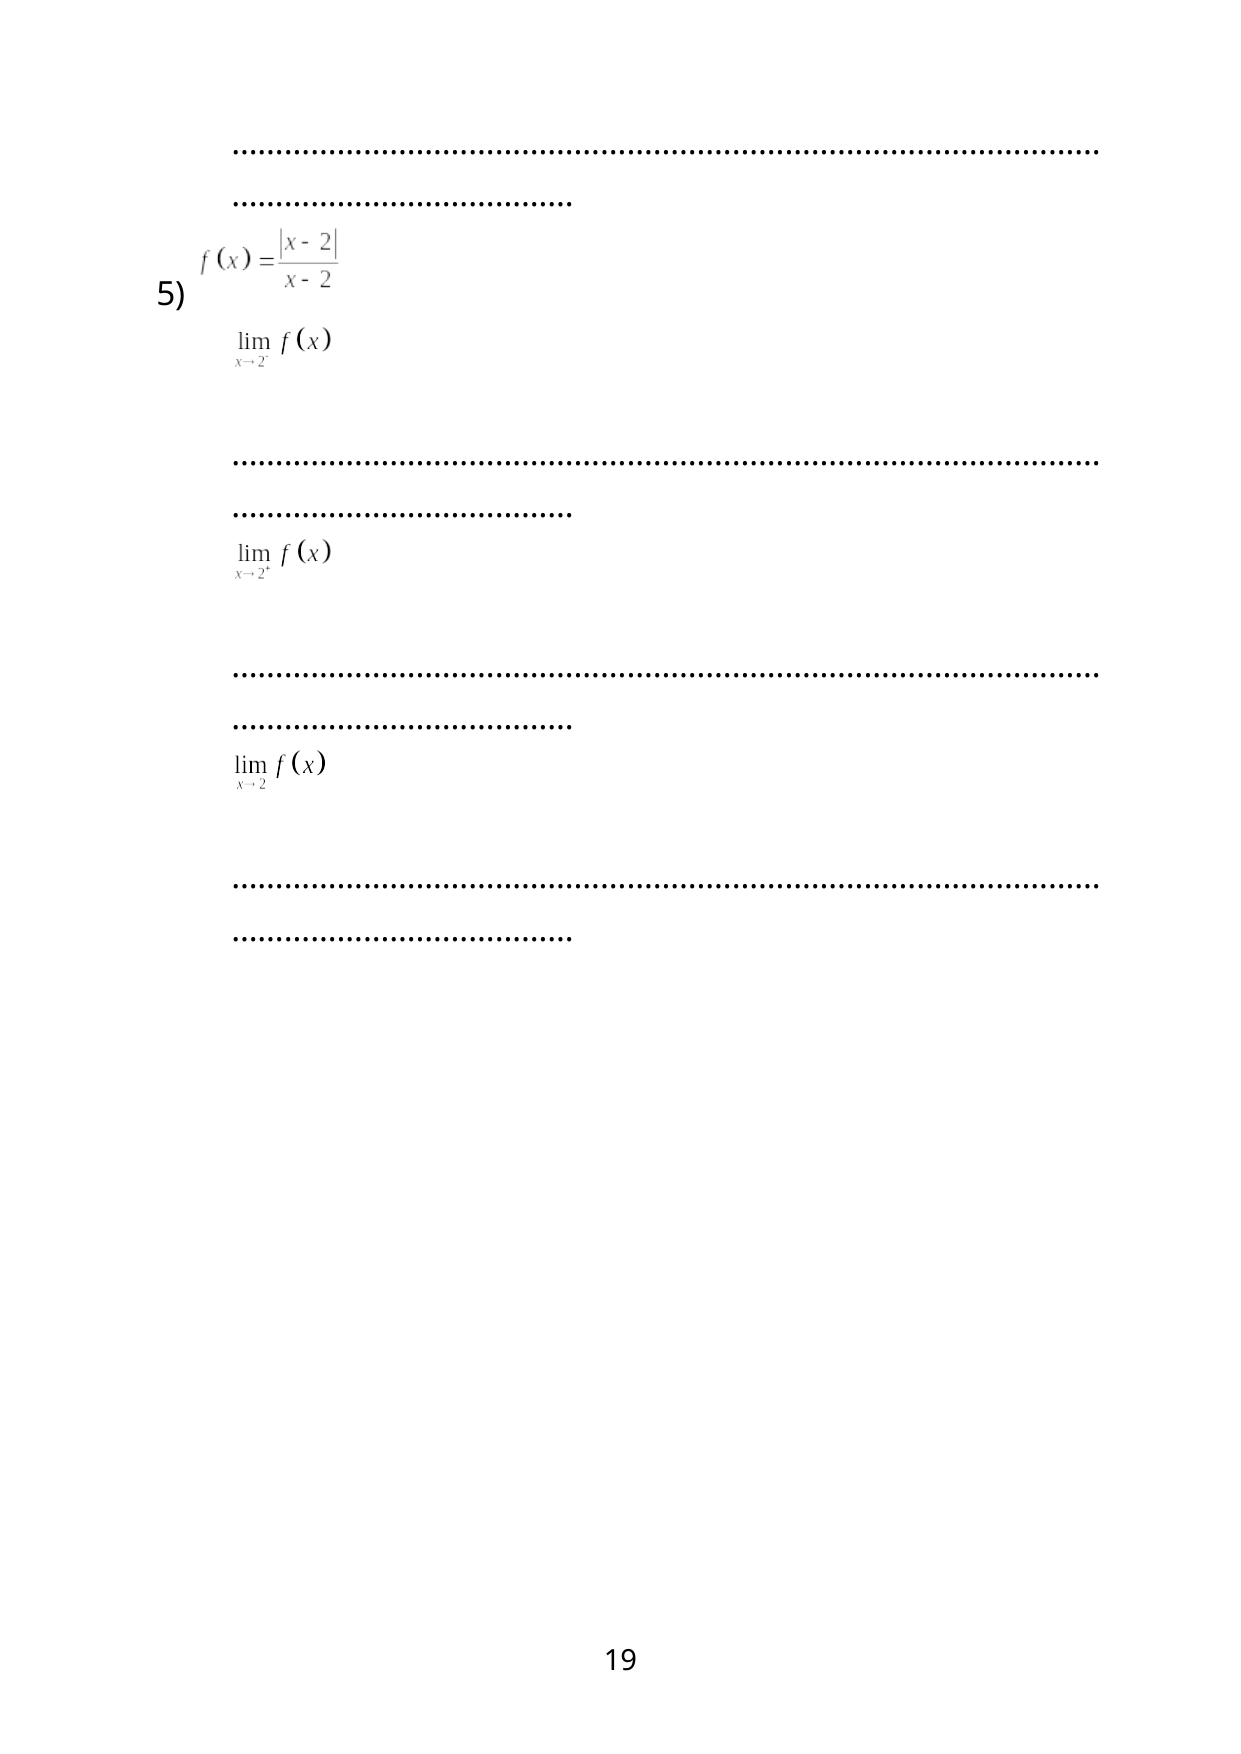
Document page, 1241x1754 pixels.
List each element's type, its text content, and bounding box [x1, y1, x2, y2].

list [231, 322, 1122, 527]
list ………………………………………………………………………………………………………………………… [231, 746, 1122, 951]
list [231, 118, 1122, 216]
list ………………………………………………………………………………………………………………………… [231, 534, 1122, 739]
